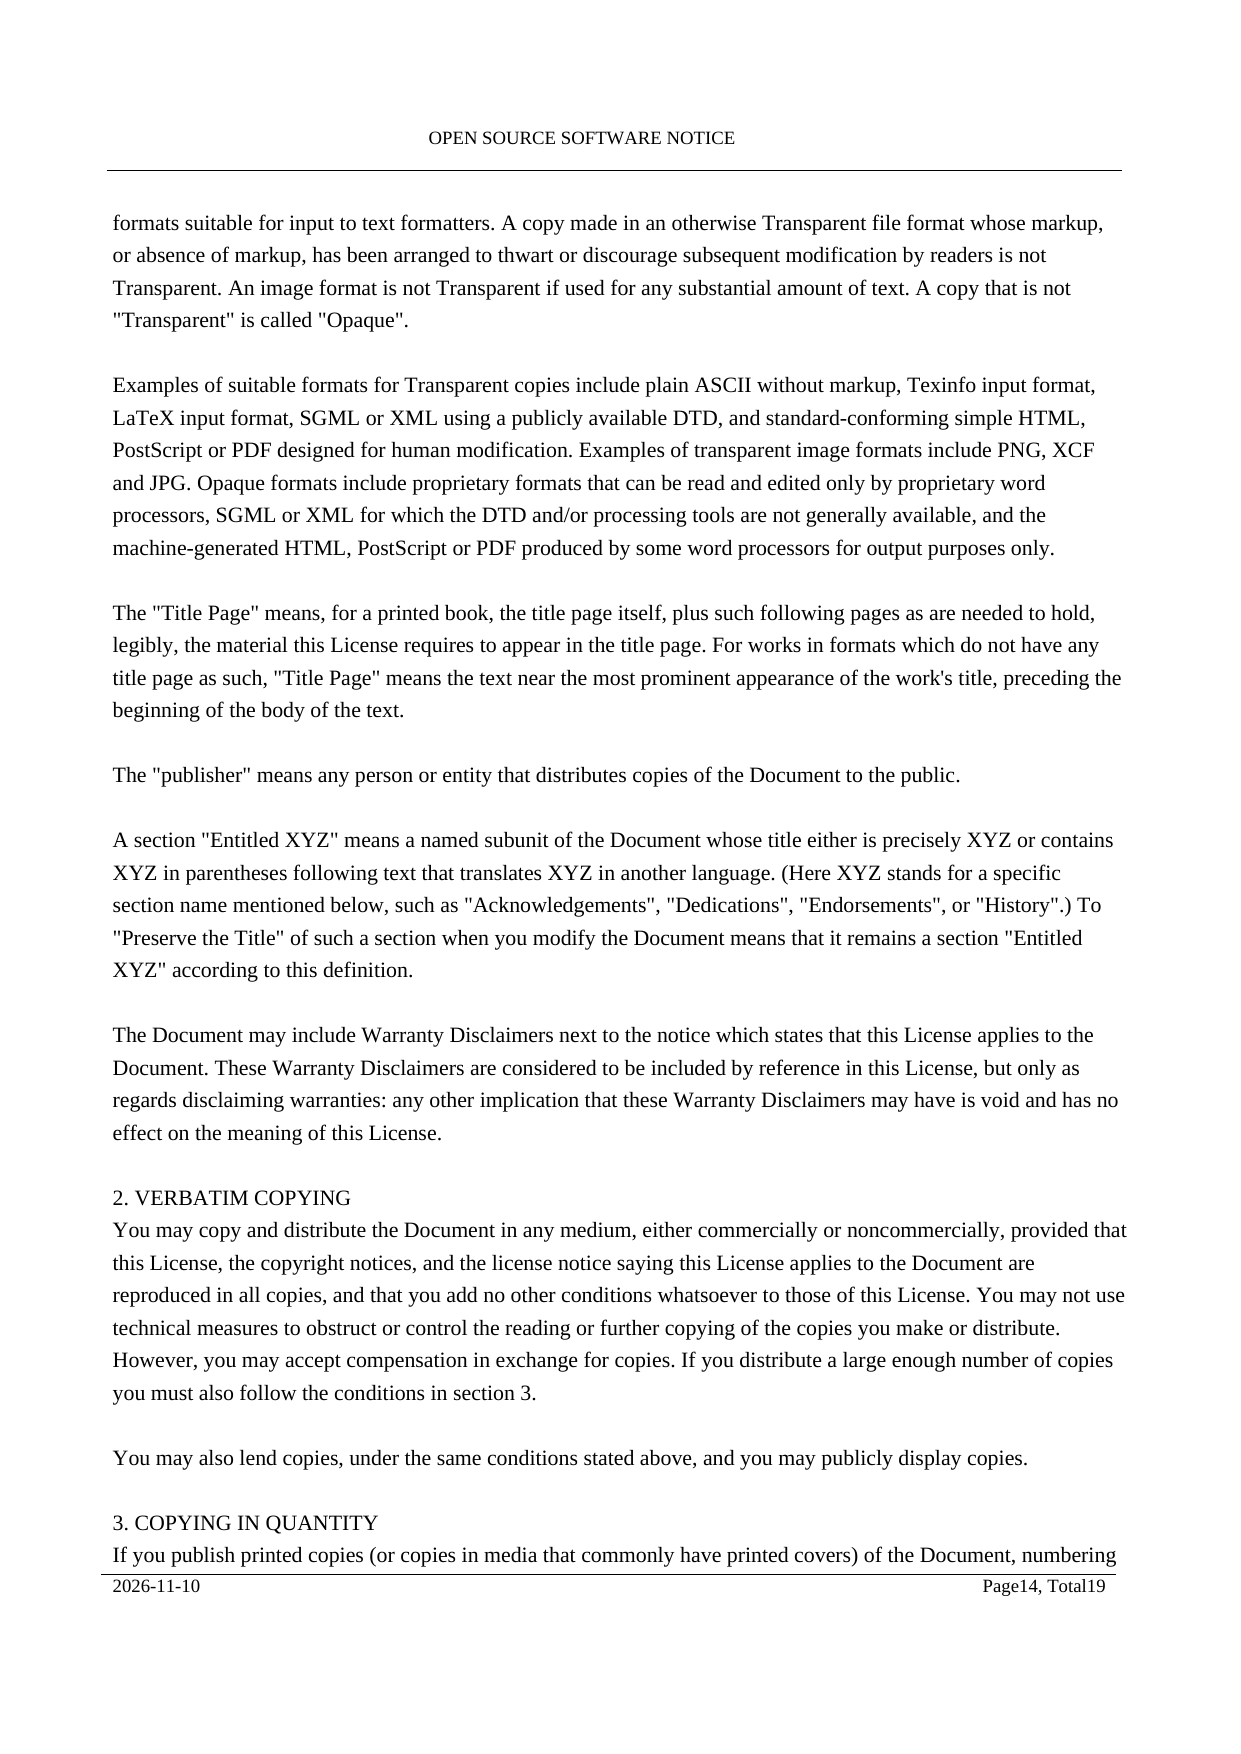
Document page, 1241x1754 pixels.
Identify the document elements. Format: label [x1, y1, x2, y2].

text [112, 206, 1128, 1571]
